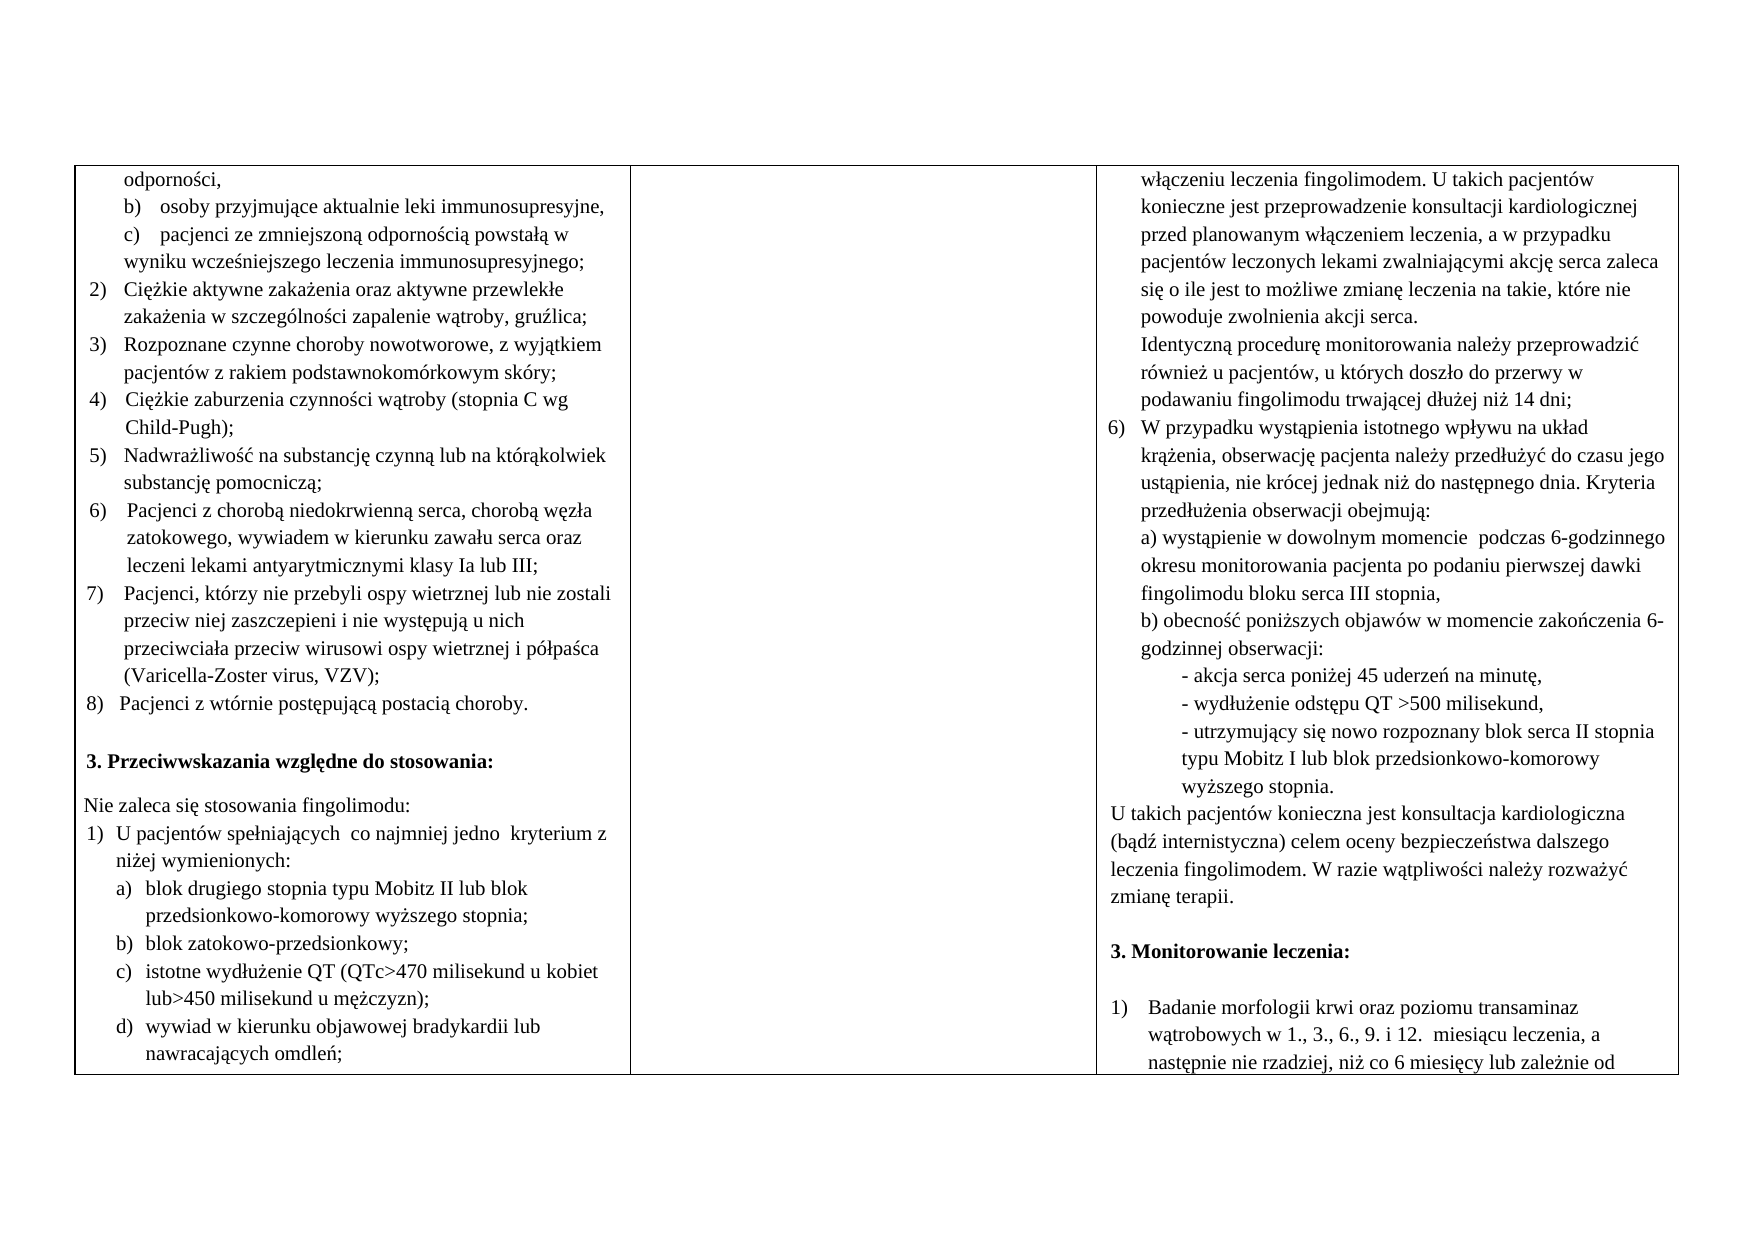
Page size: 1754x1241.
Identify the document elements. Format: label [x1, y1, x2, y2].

table_cell [1097, 166, 1678, 1074]
table_cell [631, 166, 1096, 1074]
table_cell [76, 166, 630, 1074]
